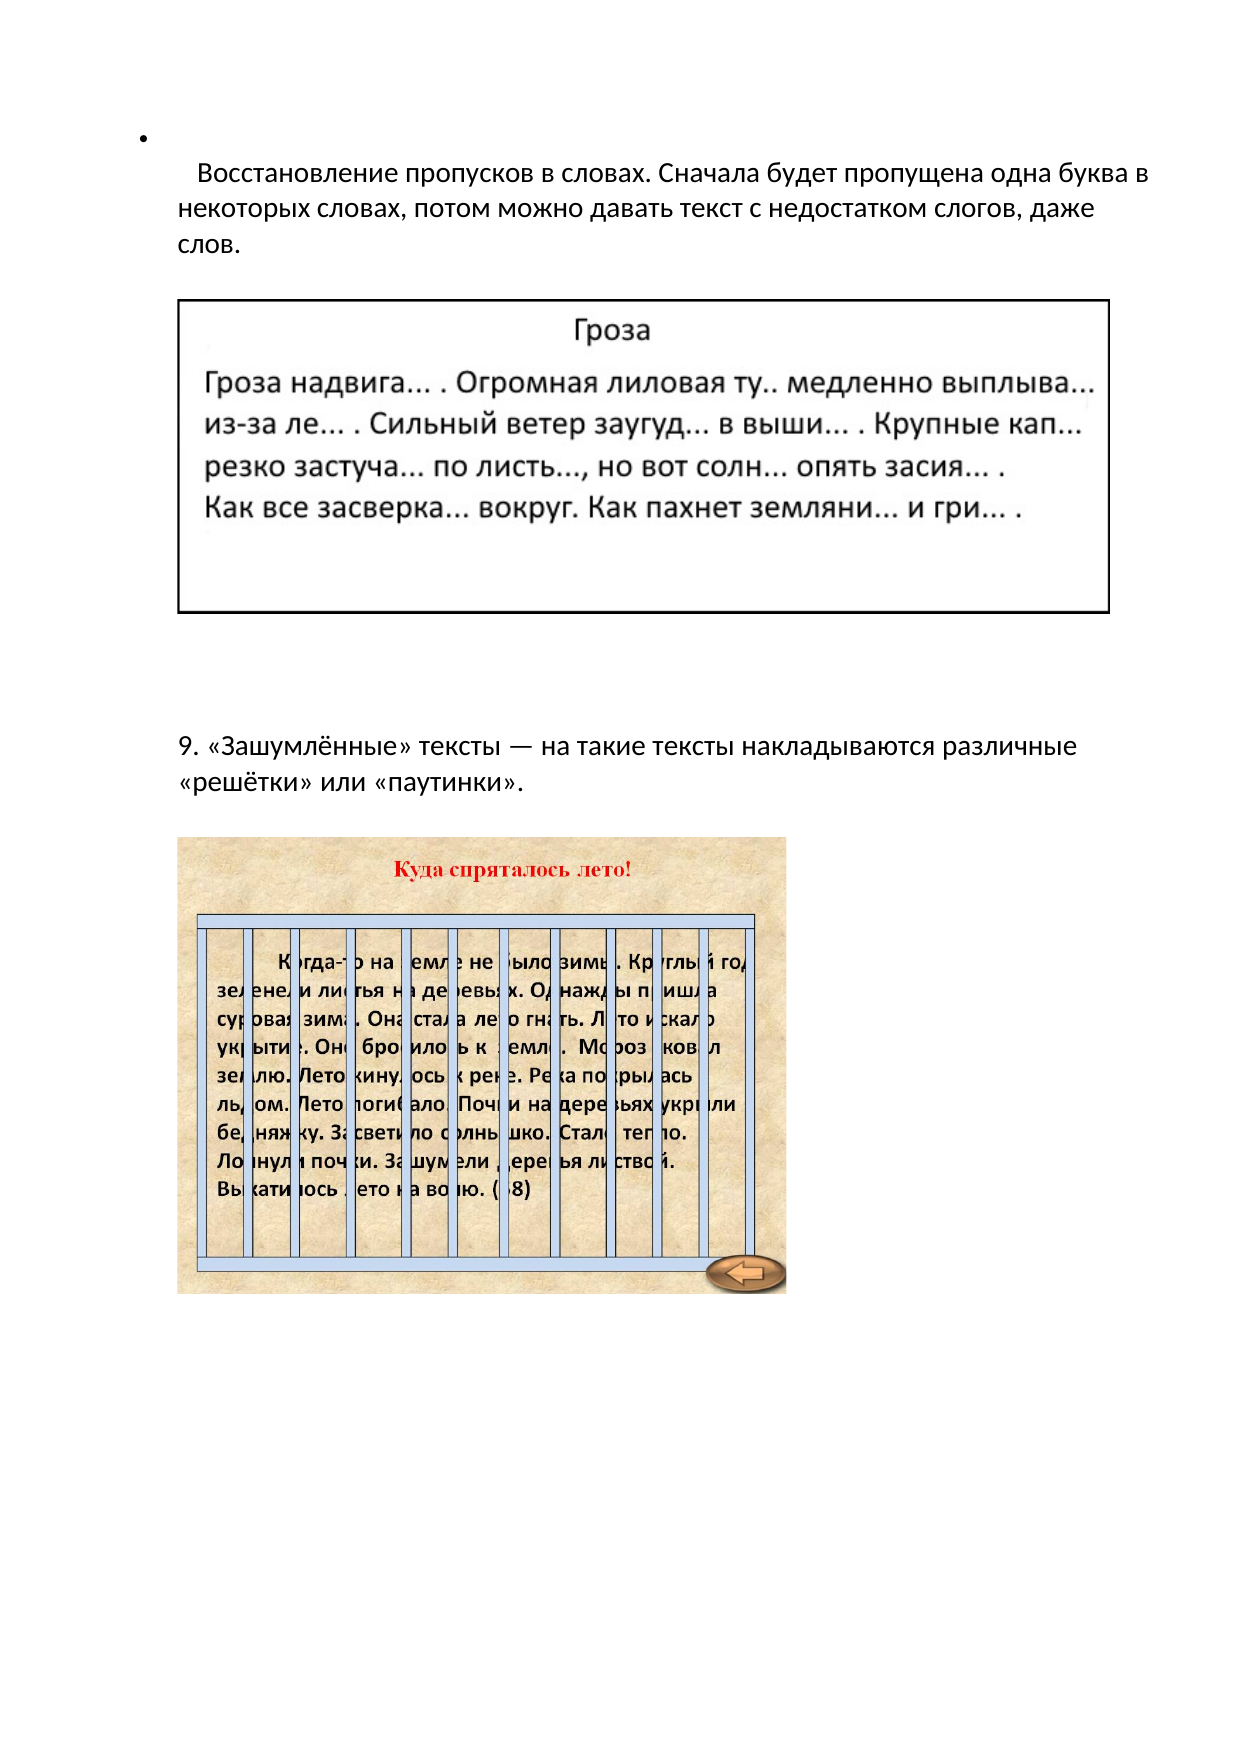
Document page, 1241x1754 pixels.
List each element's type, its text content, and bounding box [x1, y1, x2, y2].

text 9. «Зашумлённые» тексты — на такие тексты накладываются различные «решётки» или «паутинки». [177, 727, 1152, 799]
text Восстановление пропусков в словах. Сначала будет пропущена одна буква в некоторых словах, потом можно давать текст с недостатком слогов, даже слов. [177, 154, 1152, 261]
picture [177, 299, 1110, 614]
picture [177, 837, 787, 1294]
